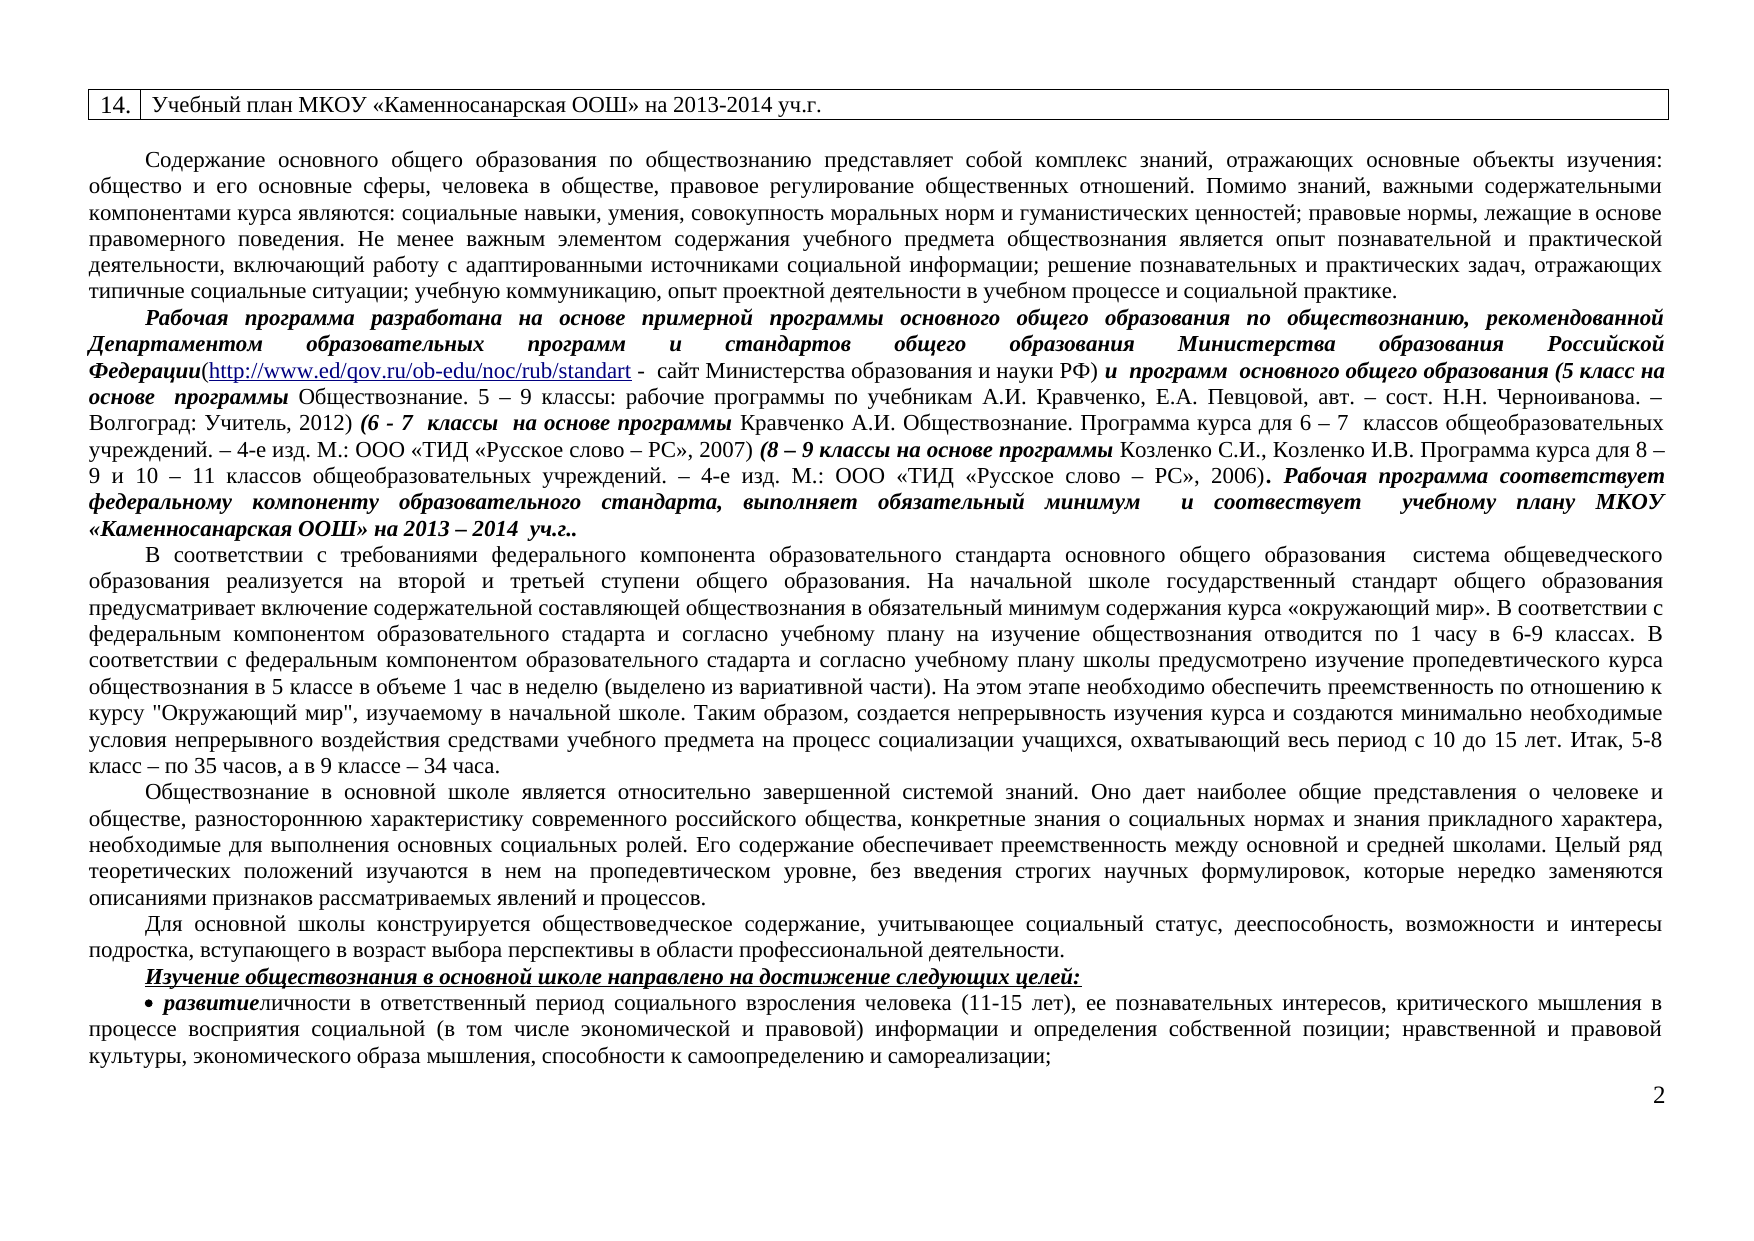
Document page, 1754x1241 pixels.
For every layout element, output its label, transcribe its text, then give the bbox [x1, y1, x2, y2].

text Изучение обществознания в основной школе направлено на достижение следующих целей: [89, 963, 1665, 989]
list развитиеличности в ответственный период социального взросления человека (11-15 лет), ее познавательных интересов, критического мышления в процессе восприятия социальной (в том числе экономической и правовой) информации и определения собственной позиции; нравственной и правовой культуры, экономического образа мышления, способности к самоопределению и самореализации; [89, 989, 1665, 1068]
text Обществознание в основной школе является относительно завершенной системой знаний. Оно дает наиболее общие представления о человеке и обществе, разностороннюю характеристику современного российского общества, конкретные знания о социальных нормах и знания прикладного характера, необходимые для выполнения основных социальных ролей. Его содержание обеспечивает преемственность между основной и средней школами. Целый ряд теоретических положений изучаются в нем на пропедевтическом уровне, без введения строгих научных формулировок, которые нередко заменяются описаниями признаков рассматриваемых явлений и процессов. [89, 778, 1665, 910]
text Рабочая программа разработана на основе примерной программы основного общего образования по обществознанию, рекомендованной Департаментом образовательных программ и стандартов общего образования Министерства образования Российской Федерации(http://www.ed/qov.ru/ob-edu/noc/rub/standart - сайт Министерства образования и науки РФ) и программ основного общего образования (5 класс на основе программы Обществознание. 5 – 9 классы: рабочие программы по учебникам А.И. Кравченко, Е.А. Певцовой, авт. – сост. Н.Н. Черноиванова. – Волгоград: Учитель, 2012) (6 - 7 классы на основе программы Кравченко А.И. Обществознание. Программа курса для 6 – 7 классов общеобразовательных учреждений. – 4-е изд. М.: ООО «ТИД «Русское слово – РС», 2007) (8 – 9 классы на основе программы Козленко С.И., Козленко И.В. Программа курса для 8 – 9 и 10 – 11 классов общеобразовательных учреждений. – 4-е изд. М.: ООО «ТИД «Русское слово – РС», 2006). Рабочая программа соответствует федеральному компоненту образовательного стандарта, выполняет обязательный минимум и соотвествует учебному плану МКОУ «Каменносанарская ООШ» на 2013 – 2014 уч.г.. [89, 304, 1665, 541]
table_cell Учебный план МКОУ «Каменносанарская ООШ» на 2013-2014 уч.г. [141, 90, 1668, 118]
text В соответствии с требованиями федерального компонента образовательного стандарта основного общего образования система общеведческого образования реализуется на второй и третьей ступени общего образования. На начальной школе государственный стандарт общего образования предусматривает включение содержательной составляющей обществознания в обязательный минимум содержания курса «окружающий мир». В соответствии с федеральным компонентом образовательного стадарта и согласно учебному плану на изучение обществознания отводится по 1 часу в 6-9 классах. В соответствии с федеральным компонентом образовательного стадарта и согласно учебному плану школы предусмотрено изучение пропедевтического курса обществознания в 5 классе в объеме 1 час в неделю (выделено из вариативной части). На этом этапе необходимо обеспечить преемственность по отношению к курсу "Окружающий мир", изучаемому в начальной школе. Таким образом, создается непрерывность изучения курса и создаются минимально необходимые условия непрерывного воздействия средствами учебного предмета на процесс социализации учащихся, охватывающий весь период с 10 до 15 лет. Итак, 5-8 класс – по 35 часов, а в 9 классе – 34 часа. [89, 541, 1665, 778]
text Содержание основного общего образования по обществознанию представляет собой комплекс знаний, отражающих основные объекты изучения: общество и его основные сферы, человека в обществе, правовое регулирование общественных отношений. Помимо знаний, важными содержательными компонентами курса являются: социальные навыки, умения, совокупность моральных норм и гуманистических ценностей; правовые нормы, лежащие в основе правомерного поведения. Не менее важным элементом содержания учебного предмета обществознания является опыт познавательной и практической деятельности, включающий работу с адаптированными источниками социальной информации; решение познавательных и практических задач, отражающих типичные социальные ситуации; учебную коммуникацию, опыт проектной деятельности в учебном процессе и социальной практике. [89, 146, 1665, 304]
table_cell [89, 90, 140, 118]
text Для основной школы конструируется обществоведческое содержание, учитывающее социальный статус, дееспособность, возможности и интересы подростка, вступающего в возраст выбора перспективы в области профессиональной деятельности. [89, 910, 1665, 963]
